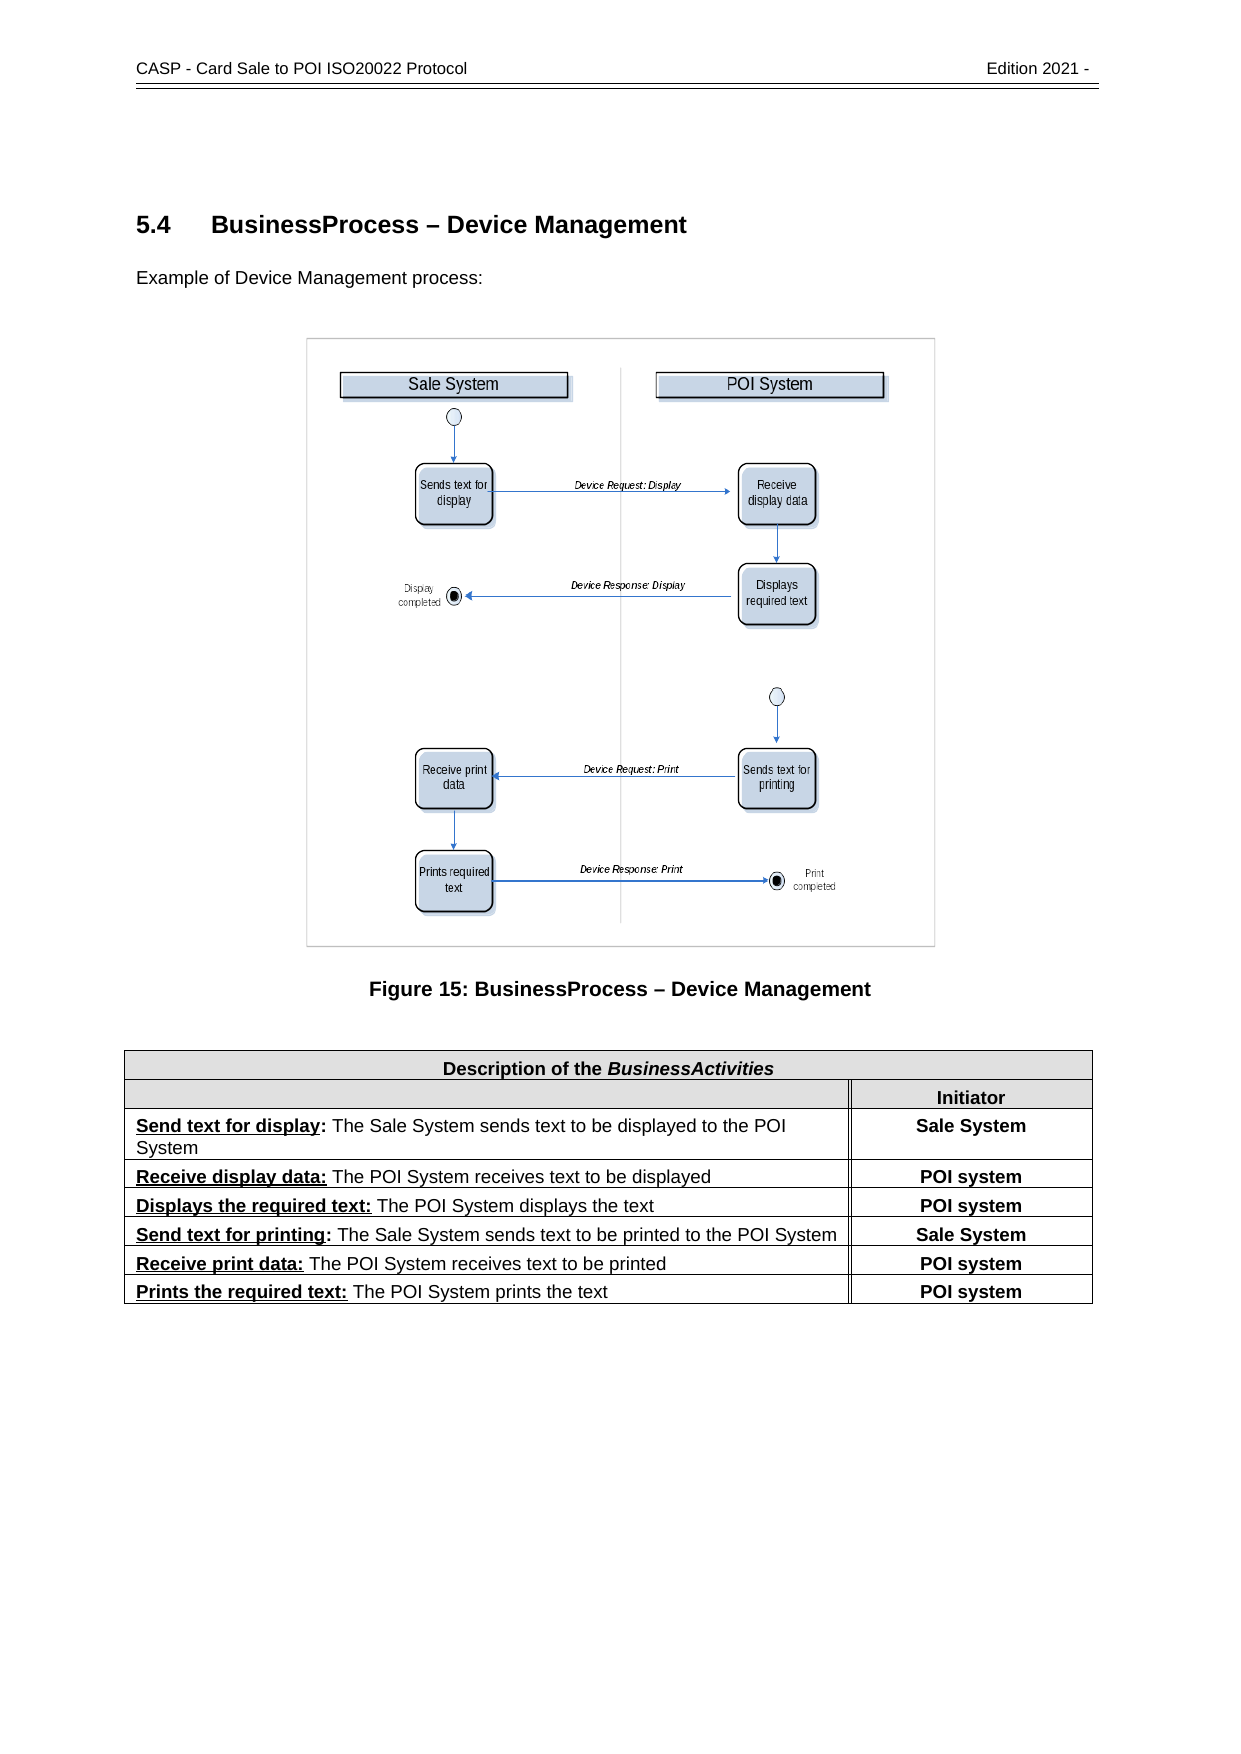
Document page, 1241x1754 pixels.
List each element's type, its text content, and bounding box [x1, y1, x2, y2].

table_cell Prints the required text: The POI System prints the text [125, 1275, 848, 1303]
table_header Description of the BusinessActivities [125, 1051, 1092, 1079]
text Example of Device Management process: [136, 266, 1104, 288]
table_cell POI system [852, 1188, 1092, 1216]
table_cell Initiator [852, 1080, 1092, 1108]
table_cell Receive display data: The POI System receives text to be displayed [125, 1160, 848, 1187]
subtitle BusinessProcess – Device Management [136, 210, 1104, 239]
table_cell POI system [852, 1275, 1092, 1303]
table_cell POI system [852, 1246, 1092, 1274]
table_cell POI system [852, 1160, 1092, 1187]
table_cell Sale System [852, 1109, 1092, 1158]
table_cell [125, 1080, 848, 1108]
table_cell Send text for printing: The Sale System sends text to be printed to the POI System [125, 1217, 848, 1245]
table_cell Receive print data: The POI System receives text to be printed [125, 1246, 848, 1274]
text Figure 15: BusinessProcess – Device Management [136, 977, 1104, 1001]
table_cell Sale System [852, 1217, 1092, 1245]
table_cell Displays the required text: The POI System displays the text [125, 1188, 848, 1216]
table_cell Send text for display: The Sale System sends text to be displayed to the POI System [125, 1109, 848, 1158]
